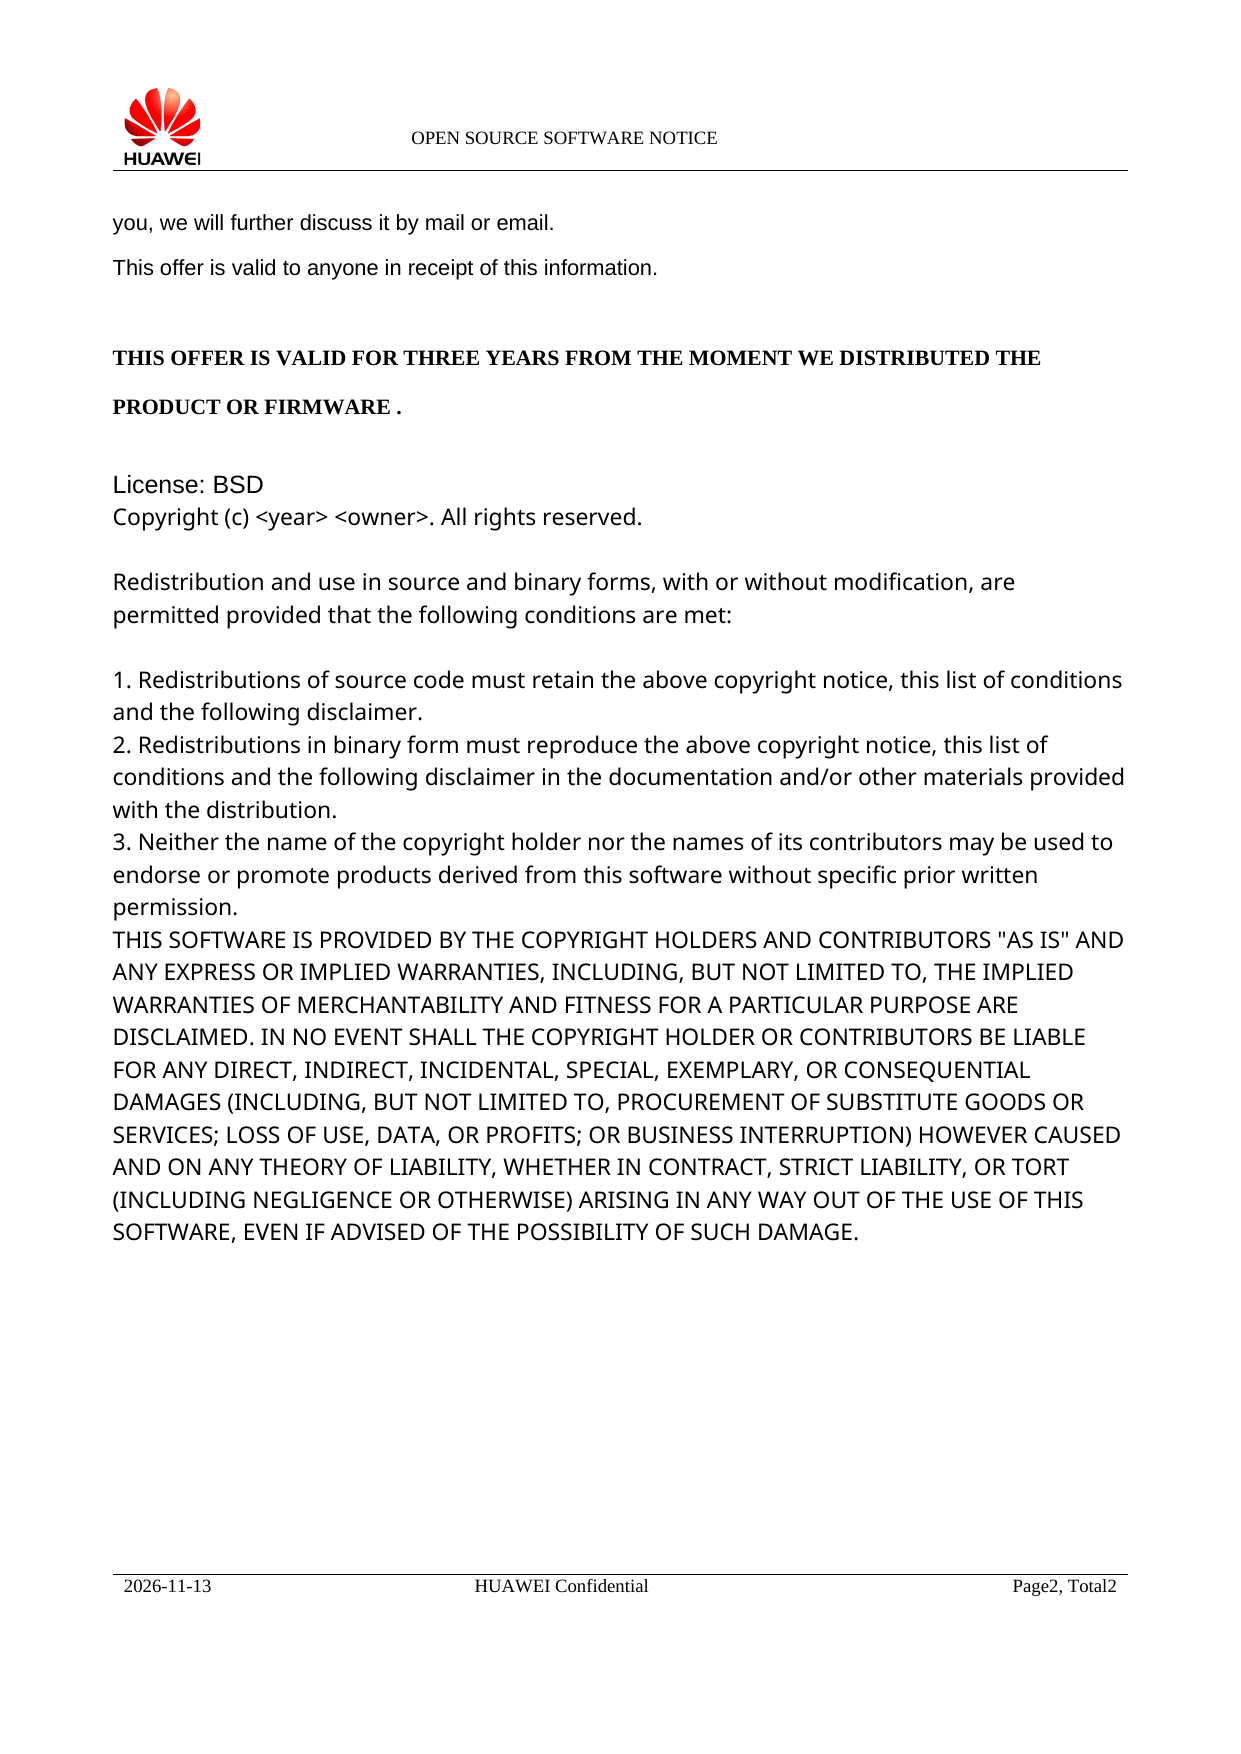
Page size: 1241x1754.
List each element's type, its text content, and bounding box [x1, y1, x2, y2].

text License: BSD [112, 468, 1128, 501]
text This offer is valid for three years from the moment we distributed the product or firmware . [112, 342, 1128, 423]
text 3. Neither the name of the copyright holder nor the names of its contributors may be used to endorse or promote products derived from this software without specific prior written permission. [112, 826, 1128, 923]
text 1. Redistributions of source code must retain the above copyright notice, this list of conditions and the following disclaimer. [112, 663, 1128, 728]
text This offer is valid to anyone in receipt of this information. [112, 251, 1128, 284]
text Redistribution and use in source and binary forms, with or without modification, are permitted provided that the following conditions are met: [112, 566, 1128, 631]
text Copyright (c) <year> <owner>. All rights reserved. [112, 501, 1128, 533]
picture [124, 88, 201, 165]
text 2. Redistributions in binary form must reproduce the above copyright notice, this list of conditions and the following disclaimer in the documentation and/or other materials provided with the distribution. [112, 728, 1128, 826]
text THIS SOFTWARE IS PROVIDED BY THE COPYRIGHT HOLDERS AND CONTRIBUTORS "AS IS" AND ANY EXPRESS OR IMPLIED WARRANTIES, INCLUDING, BUT NOT LIMITED TO, THE IMPLIED WARRANTIES OF MERCHANTABILITY AND FITNESS FOR A PARTICULAR PURPOSE ARE DISCLAIMED. IN NO EVENT SHALL THE COPYRIGHT HOLDER OR CONTRIBUTORS BE LIABLE FOR ANY DIRECT, INDIRECT, INCIDENTAL, SPECIAL, EXEMPLARY, OR CONSEQUENTIAL DAMAGES (INCLUDING, BUT NOT LIMITED TO, PROCUREMENT OF SUBSTITUTE GOODS OR SERVICES; LOSS OF USE, DATA, OR PROFITS; OR BUSINESS INTERRUPTION) HOWEVER CAUSED AND ON ANY THEORY OF LIABILITY, WHETHER IN CONTRACT, STRICT LIABILITY, OR TORT (INCLUDING NEGLIGENCE OR OTHERWISE) ARISING IN ANY WAY OUT OF THE USE OF THIS SOFTWARE, EVEN IF ADVISED OF THE POSSIBILITY OF SUCH DAMAGE. [112, 923, 1128, 1248]
